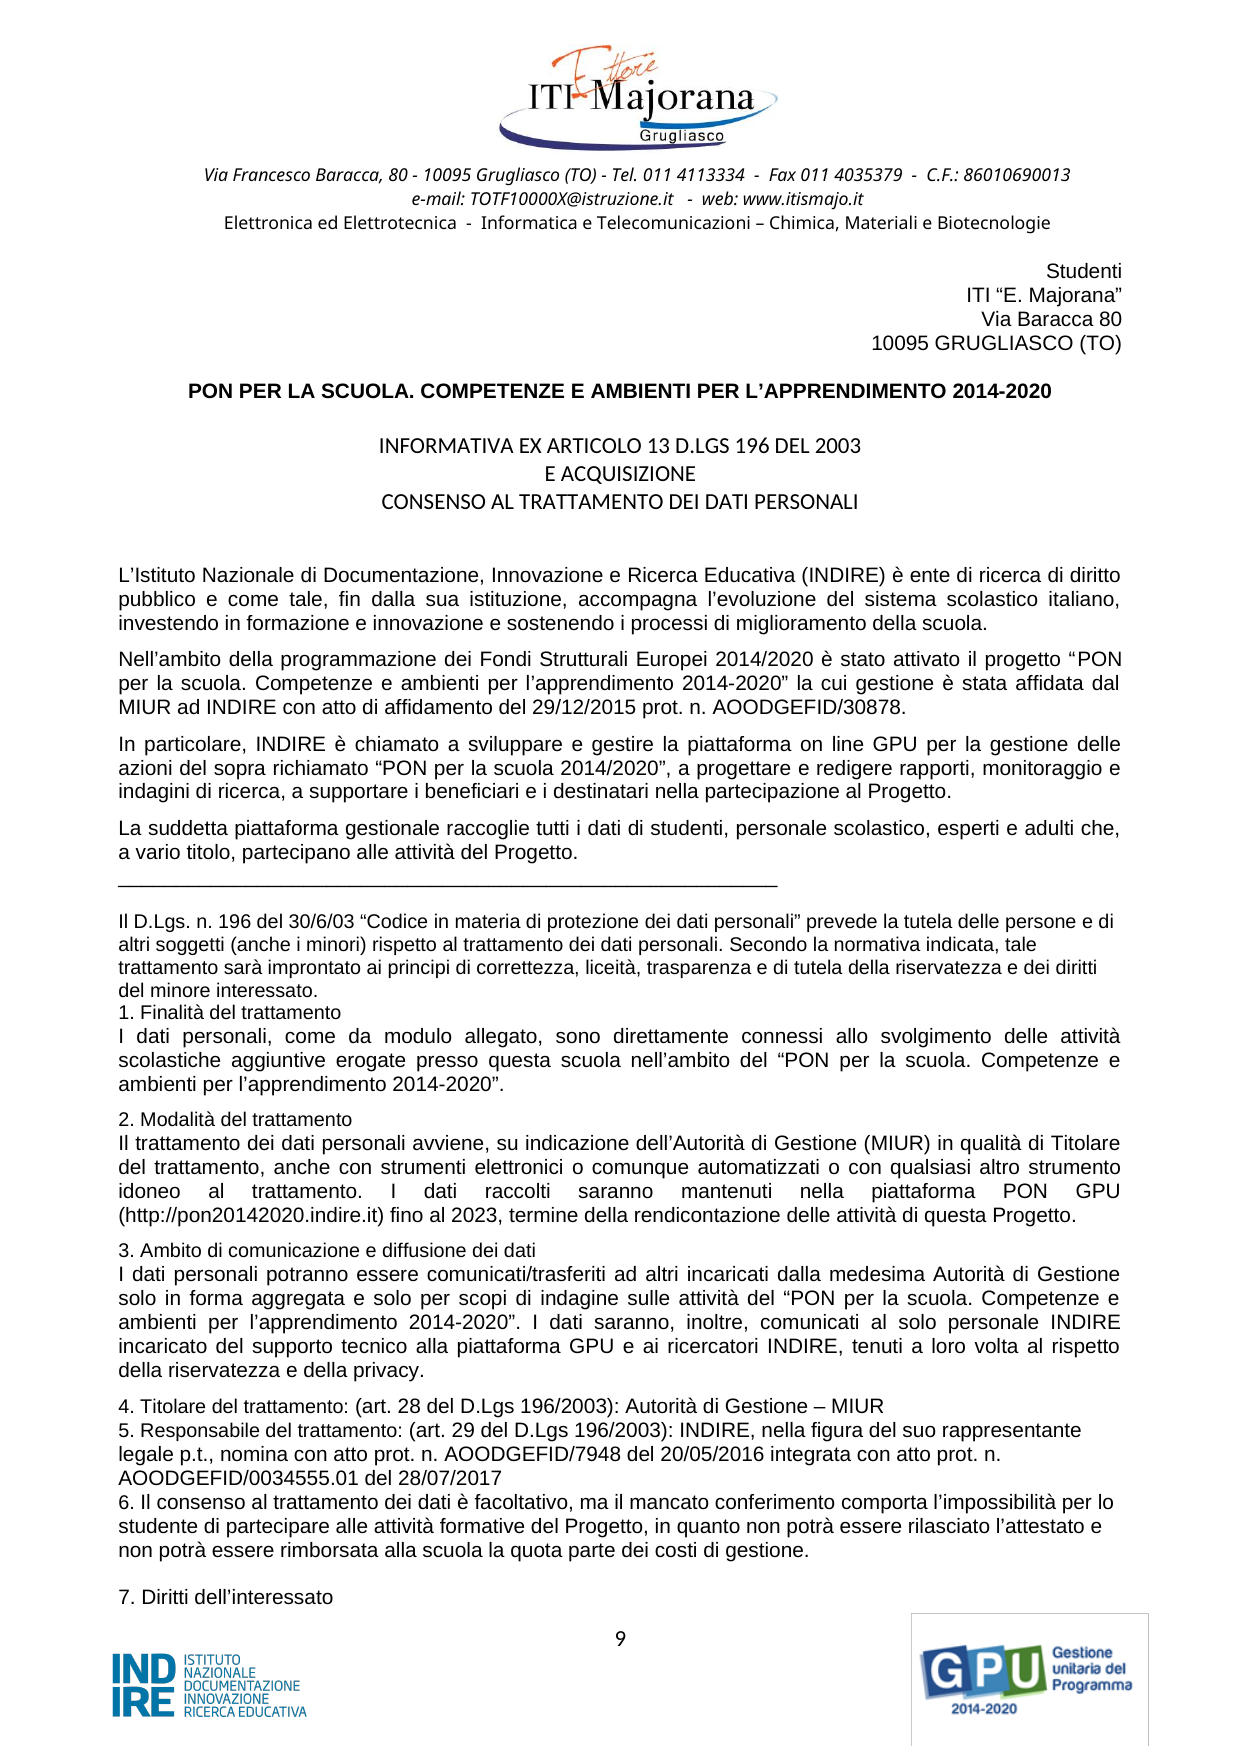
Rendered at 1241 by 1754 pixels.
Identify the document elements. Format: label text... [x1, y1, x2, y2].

table_cell Elettronica ed Elettrotecnica - Informatica e Telecomunicazioni – Chimica, Materiali e Biotecnologie [118, 211, 1157, 235]
text 7. Diritti dell’interessato [118, 1585, 1122, 1609]
text L’Istituto Nazionale di Documentazione, Innovazione e Ricerca Educativa (INDIRE) è ente di ricerca di diritto pubblico e come tale, fin dalla sua istituzione, accompagna l’evoluzione del sistema scolastico italiano, investendo in formazione e innovazione e sostenendo i processi di miglioramento della scuola. [118, 563, 1122, 634]
text Via Baracca 80 [118, 307, 1122, 331]
text 6. Il consenso al trattamento dei dati è facoltativo, ma il mancato conferimento comporta l’impossibilità per lo studente di partecipare alle attività formative del Progetto, in quanto non potrà essere rilasciato l’attestato e non potrà essere rimborsata alla scuola la quota parte dei costi di gestione. [118, 1490, 1122, 1562]
text La suddetta piattaforma gestionale raccoglie tutti i dati di studenti, personale scolastico, esperti e adulti che, a vario titolo, partecipano alle attività del Progetto. [118, 816, 1122, 864]
text ITI “E. Majorana” [118, 283, 1122, 307]
picture [909, 1611, 1150, 1746]
table_cell e-mail: TOTF10000X@istruzione.it - web: www.itismajo.it [118, 187, 1157, 211]
picture [496, 44, 779, 153]
text Studenti [118, 259, 1122, 283]
text 1. Finalità del trattamento [118, 1001, 1122, 1024]
text INFORMATIVA EX ARTICOLO 13 D.LGS 196 DEL 2003 [118, 431, 1122, 459]
text _________________________________________________________ [118, 864, 1122, 888]
text 5. Responsabile del trattamento: (art. 29 del D.Lgs 196/2003): INDIRE, nella figura del suo rappresentante legale p.t., nomina con atto prot. n. AOODGEFID/7948 del 20/05/2016 integrata con atto prot. n. AOODGEFID/0034555.01 del 28/07/2017 [118, 1418, 1122, 1490]
text PON per la scuola. Competenze e ambienti per l’apprendimento 2014-2020 [118, 379, 1122, 403]
text Il D.Lgs. n. 196 del 30/6/03 “Codice in materia di protezione dei dati personali” prevede la tutela delle persone e di altri soggetti (anche i minori) rispetto al trattamento dei dati personali. Secondo la normativa indicata, tale trattamento sarà improntato ai principi di correttezza, liceità, trasparenza e di tutela della riservatezza e dei diritti del minore interessato. [118, 910, 1122, 1001]
text In particolare, INDIRE è chiamato a sviluppare e gestire la piattaforma on line GPU per la gestione delle azioni del sopra richiamato “PON per la scuola 2014/2020”, a progettare e redigere rapporti, monitoraggio e indagini di ricerca, a supportare i beneficiari e i destinatari nella partecipazione al Progetto. [118, 731, 1122, 803]
text 4. Titolare del trattamento: (art. 28 del D.Lgs 196/2003): Autorità di Gestione – MIUR [118, 1394, 1122, 1418]
text 3. Ambito di comunicazione e diffusione dei dati [118, 1239, 1122, 1262]
text Il trattamento dei dati personali avviene, su indicazione dell’Autorità di Gestione (MIUR) in qualità di Titolare del trattamento, anche con strumenti elettronici o comunque automatizzati o con qualsiasi altro strumento idoneo al trattamento. I dati raccolti saranno mantenuti nella piattaforma PON GPU (http://pon20142020.indire.it) fino al 2023, termine della rendicontazione delle attività di questa Progetto. [118, 1131, 1122, 1227]
text E ACQUISIZIONE [118, 459, 1122, 487]
text 2. Modalità del trattamento [118, 1108, 1122, 1131]
text 10095 GRUGLIASCO (TO) [118, 331, 1122, 355]
table_header [118, 44, 1157, 162]
text I dati personali potranno essere comunicati/trasferiti ad altri incaricati dalla medesima Autorità di Gestione solo in forma aggregata e solo per scopi di indagine sulle attività del “PON per la scuola. Competenze e ambienti per l’apprendimento 2014-2020”. I dati saranno, inoltre, comunicati al solo personale INDIRE incaricato del supporto tecnico alla piattaforma GPU e ai ricercatori INDIRE, tenuti a loro volta al rispetto della riservatezza e della privacy. [118, 1262, 1122, 1382]
picture [109, 1652, 313, 1718]
text I dati personali, come da modulo allegato, sono direttamente connessi allo svolgimento delle attività scolastiche aggiuntive erogate presso questa scuola nell’ambito del “PON per la scuola. Competenze e ambienti per l’apprendimento 2014-2020”. [118, 1024, 1122, 1096]
text CONSENSO AL TRATTAMENTO DEI DATI PERSONALI [118, 487, 1122, 515]
text Nell’ambito della programmazione dei Fondi Strutturali Europei 2014/2020 è stato attivato il progetto “PON per la scuola. Competenze e ambienti per l’apprendimento 2014-2020” la cui gestione è stata affidata dal MIUR ad INDIRE con atto di affidamento del 29/12/2015 prot. n. AOODGEFID/30878. [118, 647, 1122, 719]
table_cell Via Francesco Baracca, 80 - 10095 Grugliasco (TO) - Tel. 011 4113334 - Fax 011 4035379 - C.F.: 86010690013 [118, 163, 1157, 187]
